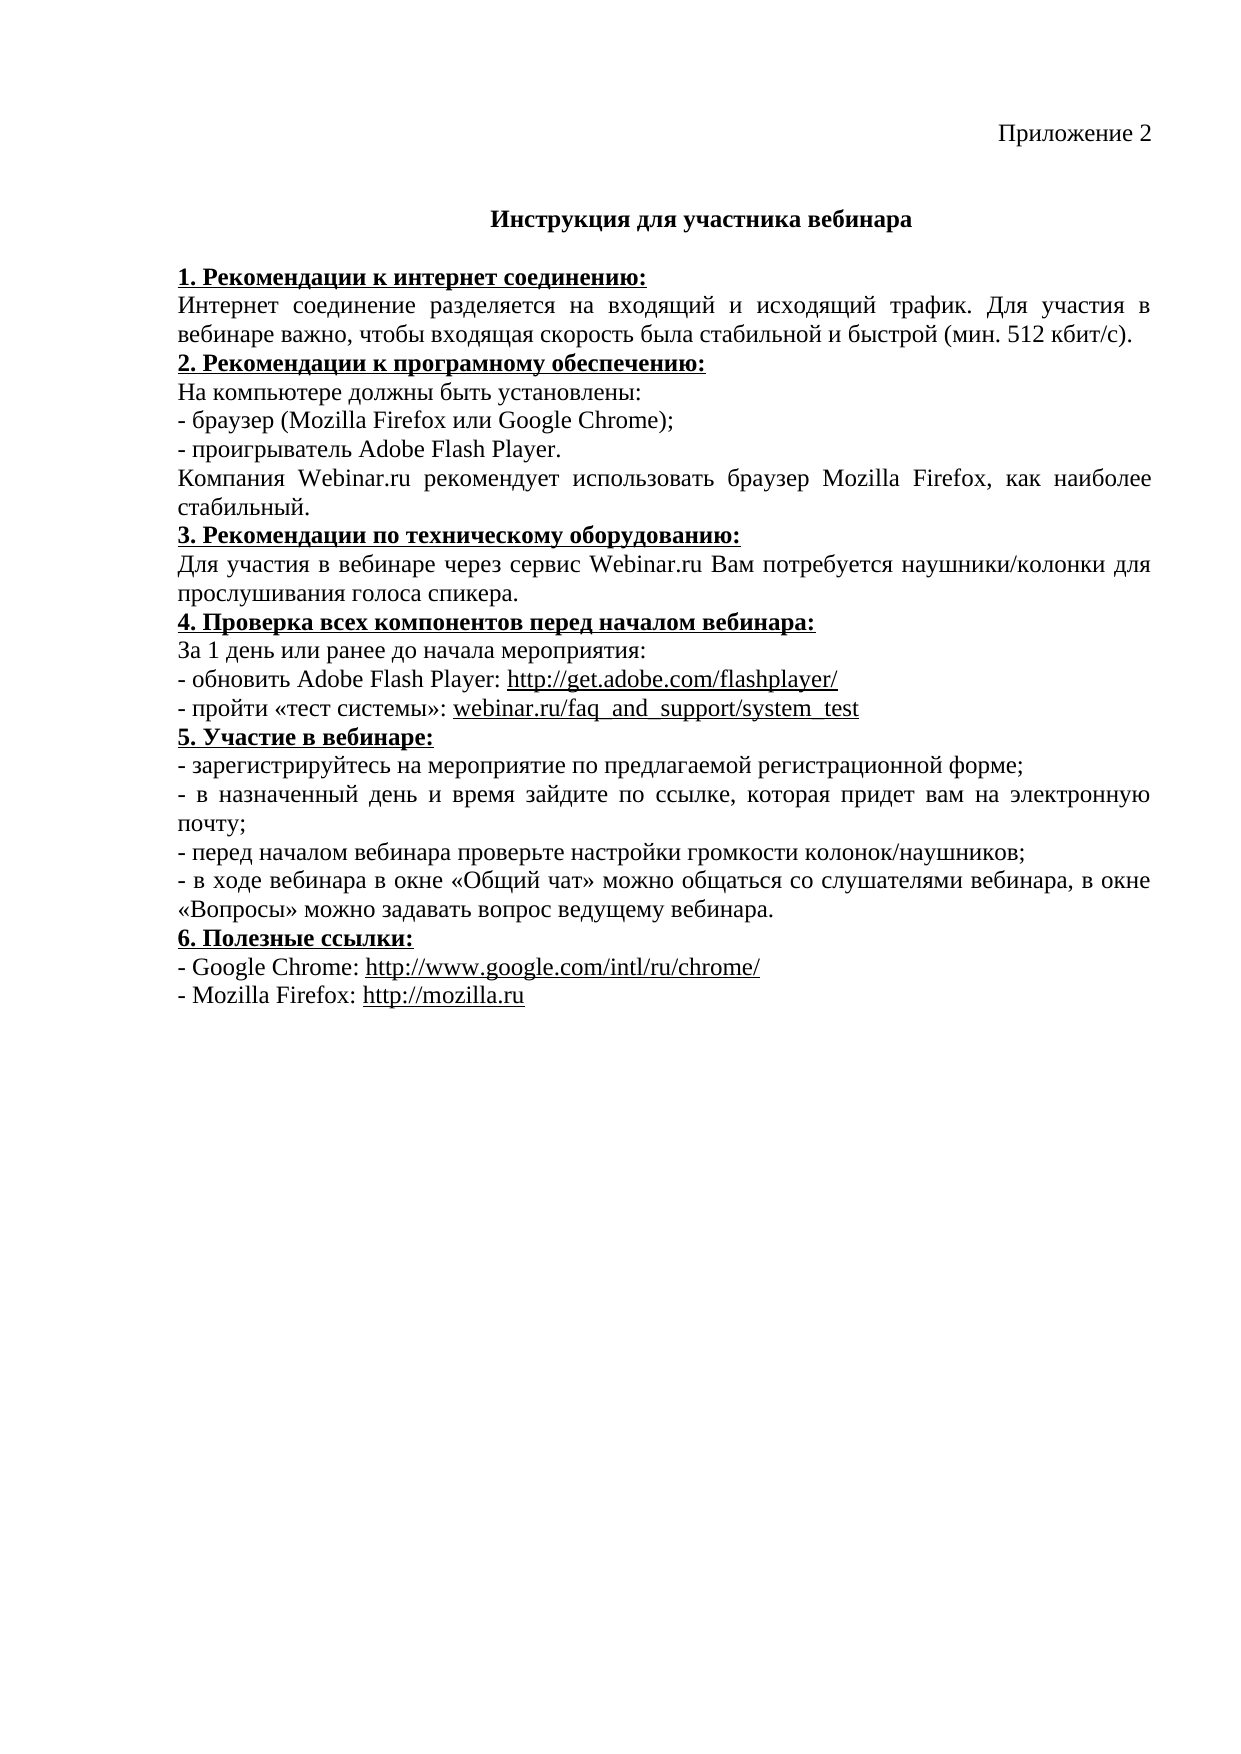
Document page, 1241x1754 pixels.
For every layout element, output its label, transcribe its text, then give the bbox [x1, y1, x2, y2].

text - обновить Adobe Flash Player: http://get.adobe.com/flashplayer/ [177, 664, 1152, 693]
text 5. Участие в вебинаре: [177, 722, 1152, 751]
text 2. Рекомендации к програмному обеспечению: [177, 348, 1152, 377]
text - перед началом вебинара проверьте настройки громкости колонок/наушников; [177, 837, 1152, 866]
text 6. Полезные ссылки: [177, 923, 1152, 952]
text - Google Chrome: http://www.google.com/intl/ru/chrome/ [177, 952, 1152, 981]
text 1. Рекомендации к интернет соединению: [177, 262, 1152, 291]
text Инструкция для участника вебинара [177, 204, 1152, 233]
text Компания Webinar.ru рекомендует использовать браузер Mozilla Firefox, как наиболее стабильный. [177, 463, 1152, 521]
text За 1 день или ранее до начала мероприятия: [177, 636, 1152, 664]
text - пройти «тест системы»: webinar.ru/faq_and_support/system_test [177, 693, 1152, 722]
text - в ходе вебинара в окне «Общий чат» можно общаться со слушателями вебинара, в окне «Вопросы» можно задавать вопрос ведущему вебинара. [177, 866, 1152, 923]
text - в назначенный день и время зайдите по ссылке, которая придет вам на электронную почту; [177, 779, 1152, 837]
text - проигрыватель Adobe Flash Player. [177, 434, 1152, 463]
text - Mozilla Firefox: http://mozilla.ru [177, 981, 1152, 1009]
text - зарегистрируйтесь на мероприятие по предлагаемой регистрационной форме; [177, 751, 1152, 779]
text Интернет соединение разделяется на входящий и исходящий трафик. Для участия в вебинаре важно, чтобы входящая скорость была стабильной и быстрой (мин. 512 кбит/с). [177, 291, 1152, 348]
text - браузер (Mozilla Firefox или Google Chrome); [177, 406, 1152, 434]
text Для участия в вебинаре через сервис Webinar.ru Вам потребуется наушники/колонки для прослушивания голоса спикера. [177, 549, 1152, 607]
text 3. Рекомендации по техническому оборудованию: [177, 521, 1152, 549]
text На компьютере должны быть установлены: [177, 377, 1152, 406]
text Приложение 2 [177, 118, 1152, 147]
text 4. Проверка всех компонентов перед началом вебинара: [177, 607, 1152, 636]
